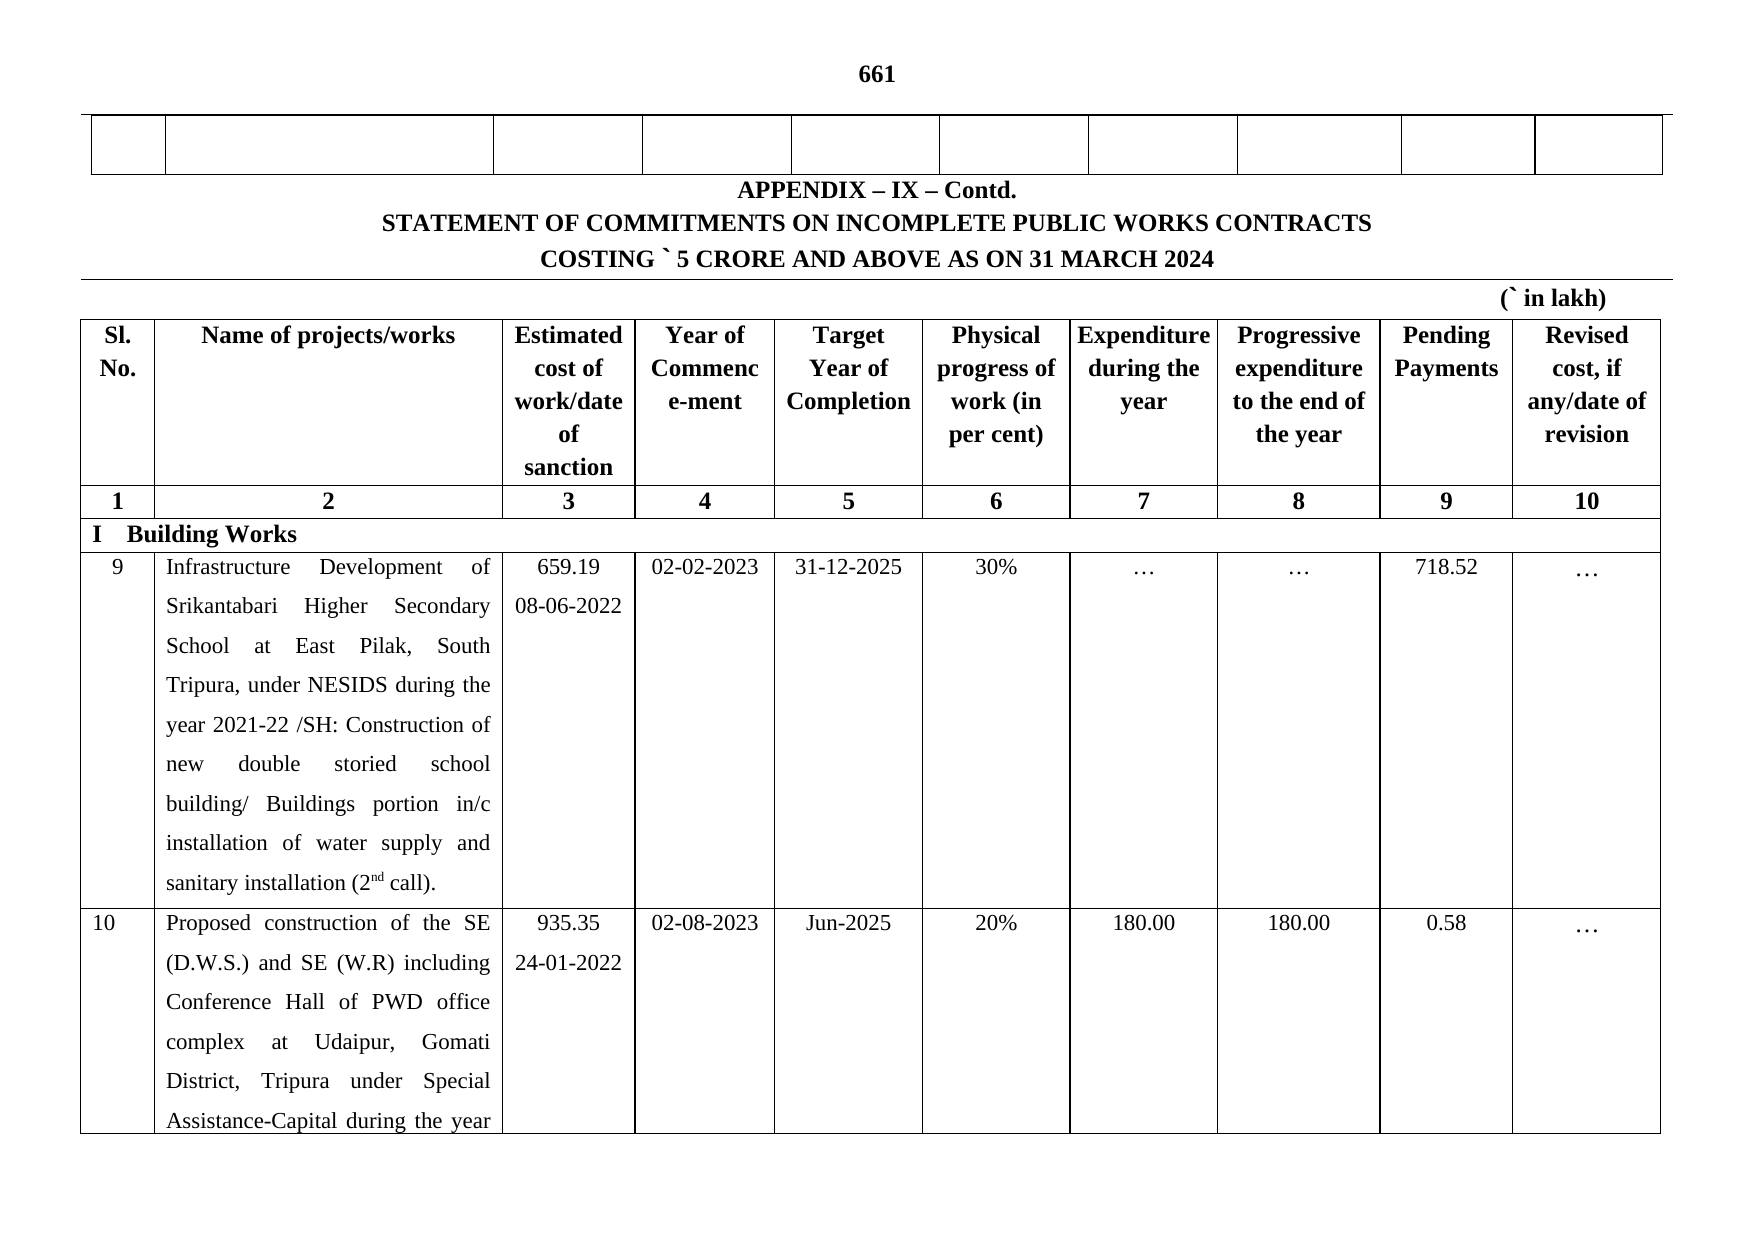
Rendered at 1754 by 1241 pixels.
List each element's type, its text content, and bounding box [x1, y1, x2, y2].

table_header Physical progress of work (in per cent) [923, 320, 1069, 485]
table_cell 30% [923, 553, 1069, 908]
table_header Revised cost, if any/date of revision [1513, 320, 1660, 485]
table_cell 6 [923, 486, 1069, 518]
table_cell 718.52 [1381, 553, 1512, 908]
table_cell 2 [155, 486, 502, 518]
table_cell 5 [775, 486, 922, 518]
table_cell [81, 115, 1673, 279]
table_cell … [1071, 553, 1217, 908]
table_cell Infrastructure Development of Srikantabari Higher Secondary School at East Pilak, South Tripura, under NESIDS during the year 2021-22 /SH: Construction of new double storied school building/ Buildings portion in/c installation of water supply and sanitary installation (2nd call). [155, 553, 502, 908]
table_header Estimated cost of work/date of sanction [503, 320, 634, 485]
table_header Expenditure during the year [1071, 320, 1217, 485]
table_cell … [1513, 553, 1660, 908]
table_header Progressive expenditure to the end of the year [1218, 320, 1379, 485]
table_cell … [1513, 909, 1660, 1133]
table_header Sl. No. [81, 320, 154, 485]
table_header Year of Commence-ment [636, 320, 774, 485]
table_cell I Building Works [81, 519, 1660, 552]
table_cell 31-12-2025 [775, 553, 922, 908]
table_cell 4 [636, 486, 774, 518]
text (` in lakh) [148, 280, 1606, 314]
table_cell 180.00 [1218, 909, 1379, 1133]
table_header Pending Payments [1381, 320, 1512, 485]
table_cell 20% [923, 909, 1069, 1133]
table_cell 9 [81, 553, 154, 908]
table_cell 9 [1381, 486, 1512, 518]
table_cell 935.35 24-01-2022 [503, 909, 634, 1133]
table_header Name of projects/works [155, 320, 502, 485]
table_cell 02-02-2023 [636, 553, 774, 908]
table_cell 0.58 [1381, 909, 1512, 1133]
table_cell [155, 909, 502, 1133]
table_cell 10 [81, 909, 154, 1133]
table_cell … [1218, 553, 1379, 908]
table_cell 8 [1218, 486, 1379, 518]
table_cell Jun-2025 [775, 909, 922, 1133]
table_header Target Year of Completion [775, 320, 922, 485]
table_cell 02-08-2023 [636, 909, 774, 1133]
table_cell 180.00 [1071, 909, 1217, 1133]
table_cell 659.19 08-06-2022 [503, 553, 634, 908]
table_cell 7 [1071, 486, 1217, 518]
table_cell 1 [81, 486, 154, 518]
table_cell 3 [503, 486, 634, 518]
table_cell 10 [1513, 486, 1660, 518]
